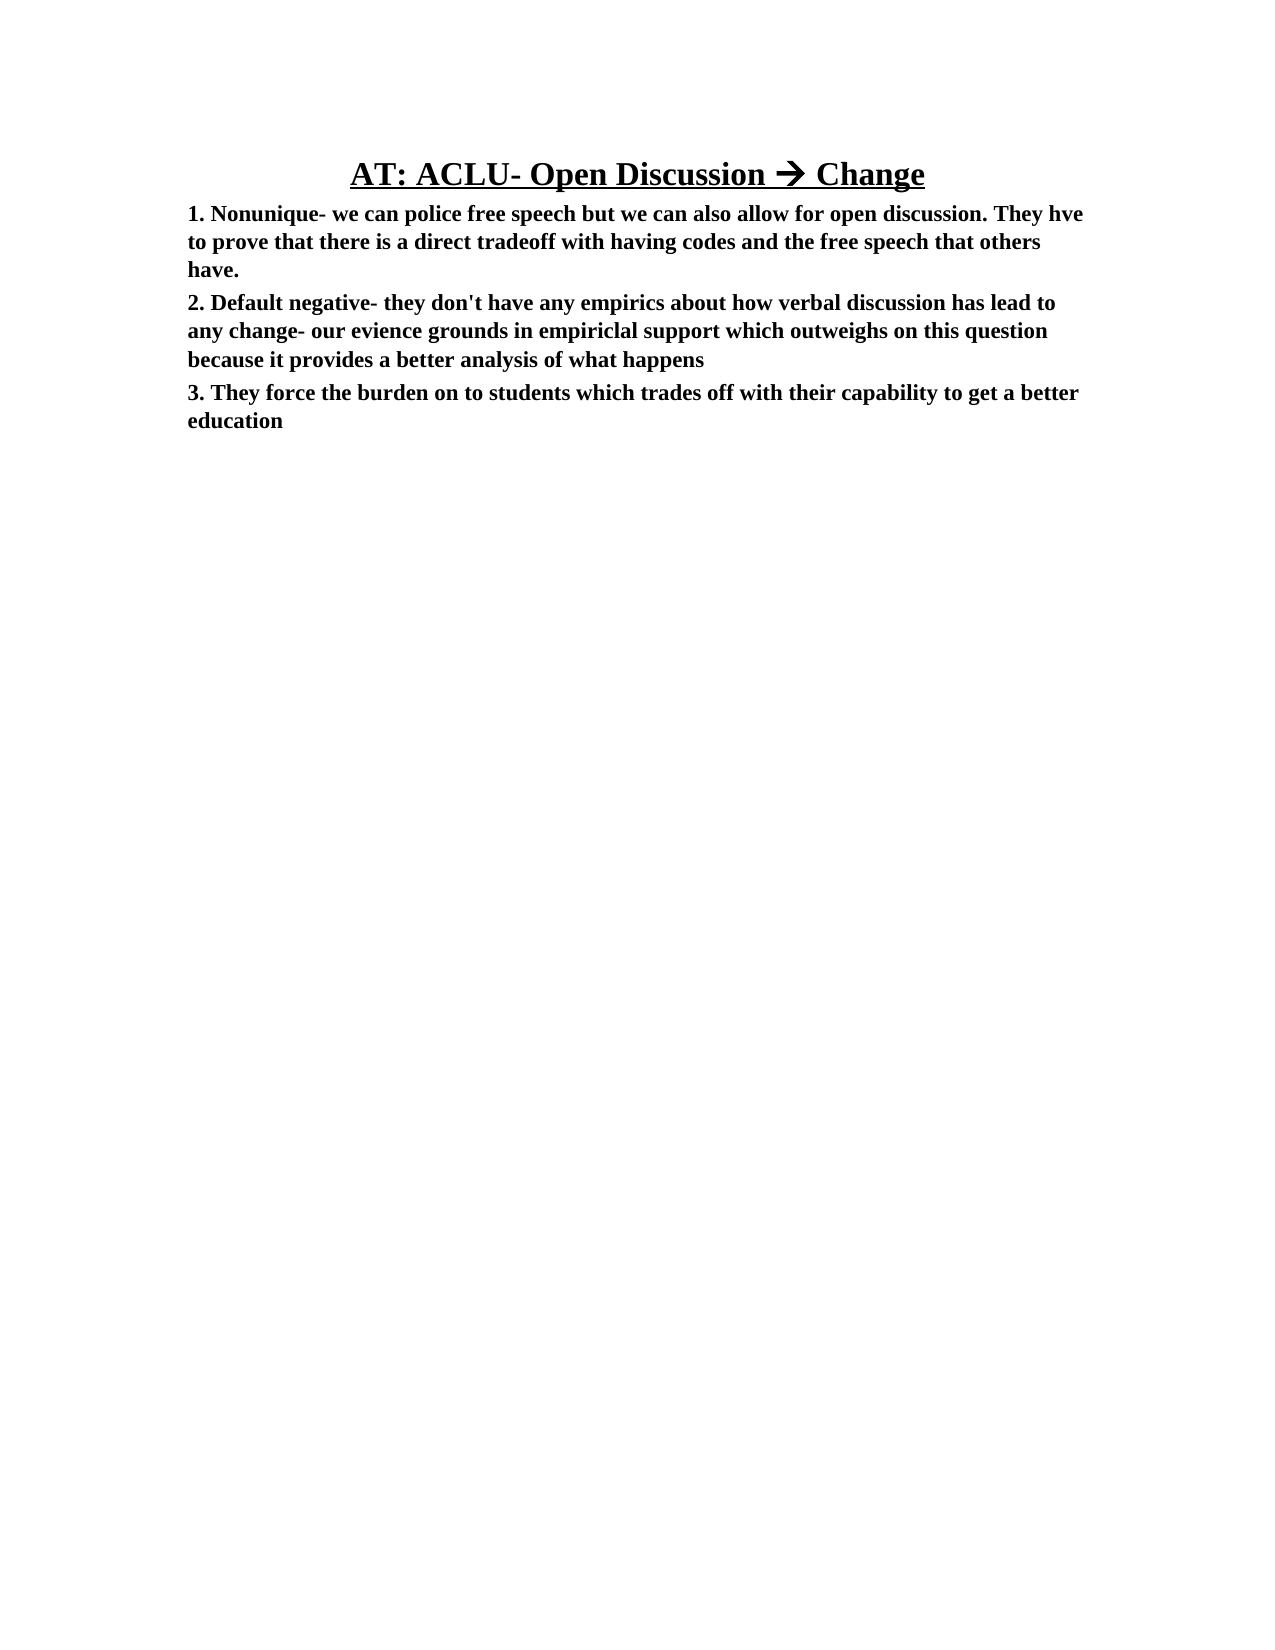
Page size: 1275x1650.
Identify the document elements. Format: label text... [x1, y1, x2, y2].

subtitle AT: ACLU- Open Discussion Change [187, 154, 1087, 192]
subtitle 3. They force the burden on to students which trades off with their capability to get a better education [187, 379, 1087, 433]
subtitle 2. Default negative- they don't have any empirics about how verbal discussion has lead to any change- our evience grounds in empiriclal support which outweighs on this question because it provides a better analysis of what happens [187, 289, 1087, 372]
subtitle 1. Nonunique- we can police free speech but we can also allow for open discussion. They hve to prove that there is a direct tradeoff with having codes and the free speech that others have. [187, 200, 1087, 283]
